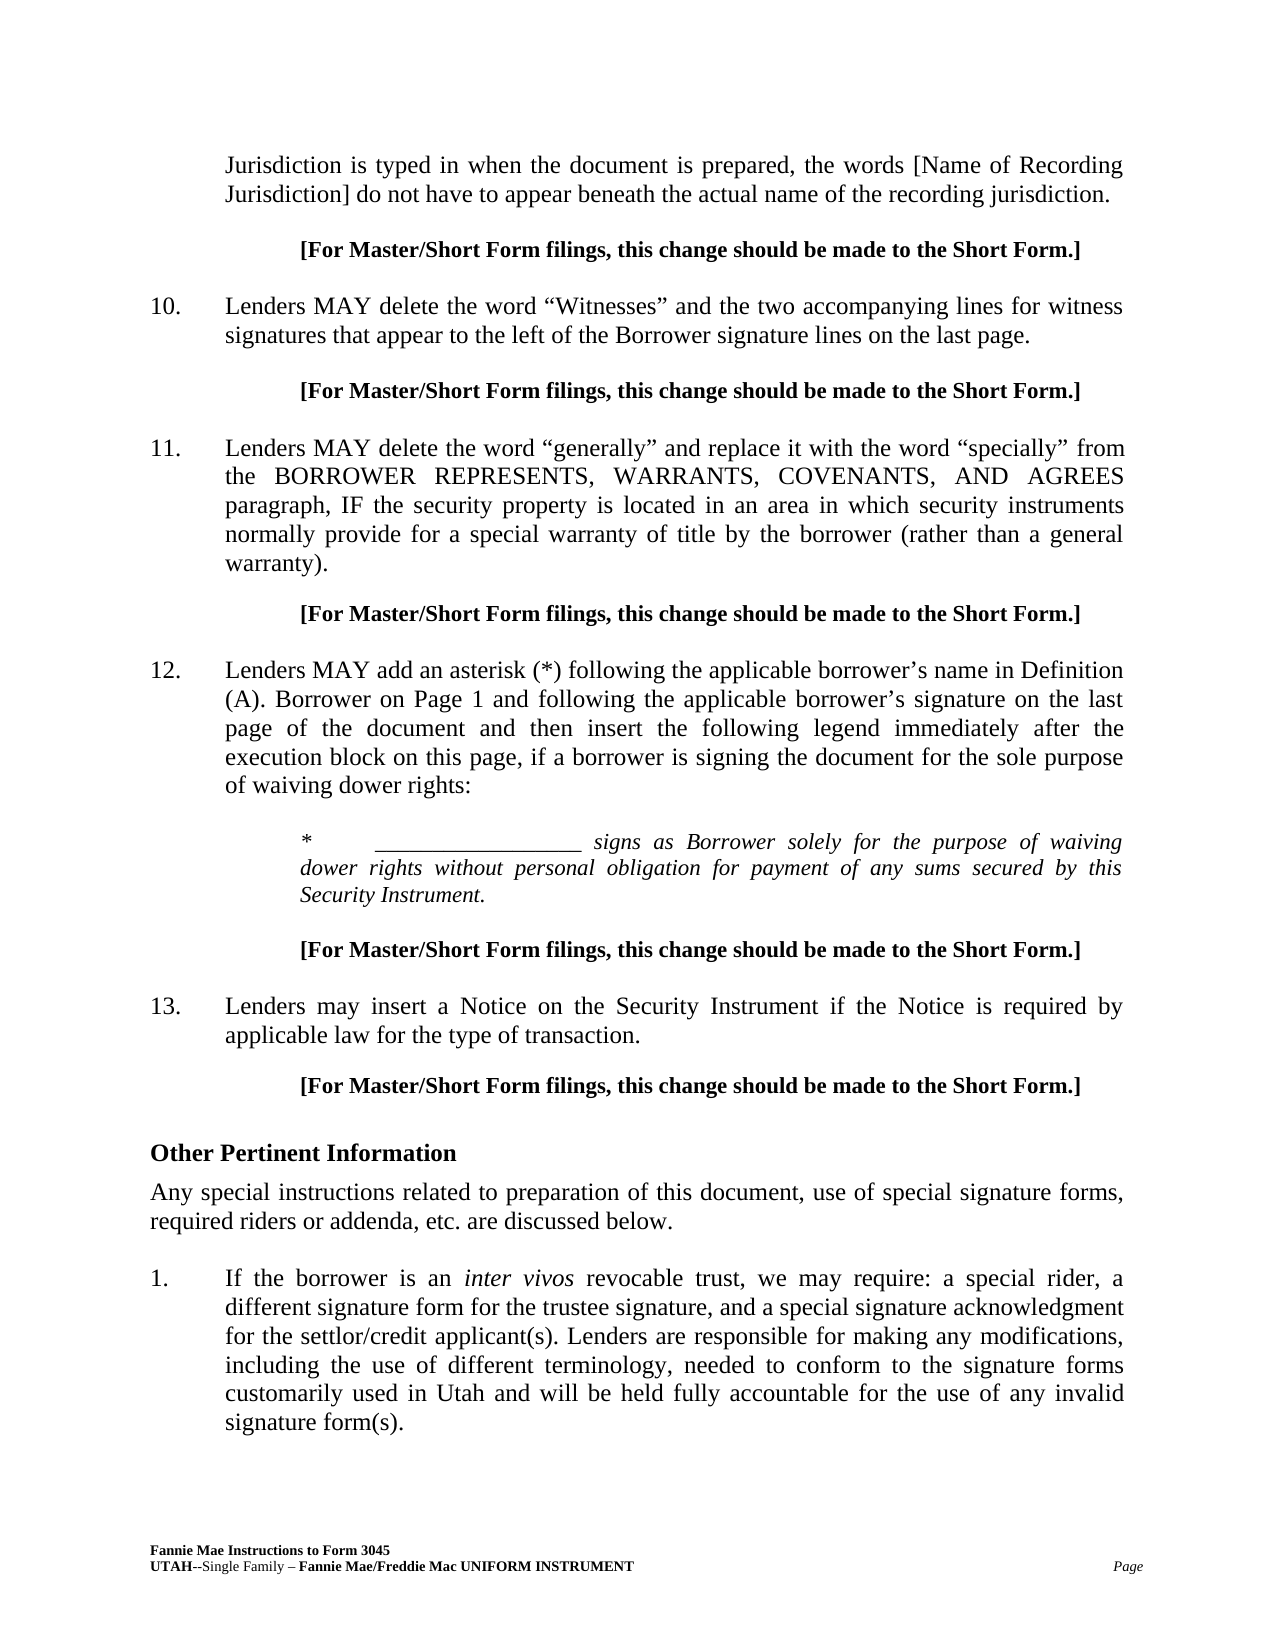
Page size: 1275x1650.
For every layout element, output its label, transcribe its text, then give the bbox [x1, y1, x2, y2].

text [For Master/Short Form filings, this change should be made to the Short Form.] [262, 378, 1125, 404]
text [For Master/Short Form filings, this change should be made to the Short Form.] [262, 236, 1125, 263]
text [For Master/Short Form filings, this change should be made to the Short Form.] [300, 1073, 1125, 1099]
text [150, 150, 1125, 207]
text Other Pertinent Information [150, 1138, 1125, 1167]
text 11. Lenders delete the word “generally” and replace it with the word “specially” from the BORROWER REPRESENTS, WARRANTS, COVENANTS, AND AGREES paragraph, IF the security property is located in an area in which security instruments normally provide for a special warranty of title by the borrower (rather than a general warranty). [150, 433, 1125, 576]
text 13. Lenders may insert a Notice on the Security Instrument if the Notice is required by applicable law for the type of transaction. [150, 991, 1125, 1048]
text [For Master/Short Form filings, this change should be made to the Short Form.] [262, 601, 1125, 627]
text 1. If the borrower is an inter vivos revocable trust, we may require: a special rider, a different signature form for the trustee signature, and a special signature acknowledgment for the settlor/credit applicant(s). Lenders are responsible for making any modifications, including the use of different terminology, needed to conform to the signature forms customarily used in and will be held fully accountable for the use of any invalid signature form(s). [150, 1263, 1125, 1436]
text Any special instructions related to preparation of this document, use of special signature forms, required riders or addenda, etc. are discussed below. [150, 1177, 1125, 1235]
text 10. Lenders delete the word “Witnesses” and the two accompanying lines for witness signatures that appear to the left of the Borrower signature lines on the last page. [150, 291, 1125, 349]
text [For Master/Short Form filings, this change should be made to the Short Form.] [225, 936, 1125, 962]
text * __________________ signs as Borrower solely for the purpose of waiving dower rights without personal obligation for payment of any sums secured by this Security Instrument. [300, 828, 1125, 907]
text 12. Lenders add an asterisk (*) following the applicable borrower’s name in Definition (A). Borrower on Page 1 and following the applicable borrower’s signature on the last page of the document and then insert the following legend immediately after the execution block on this page, if a borrower is signing the document for the sole purpose of waiving dower rights: [150, 656, 1125, 799]
